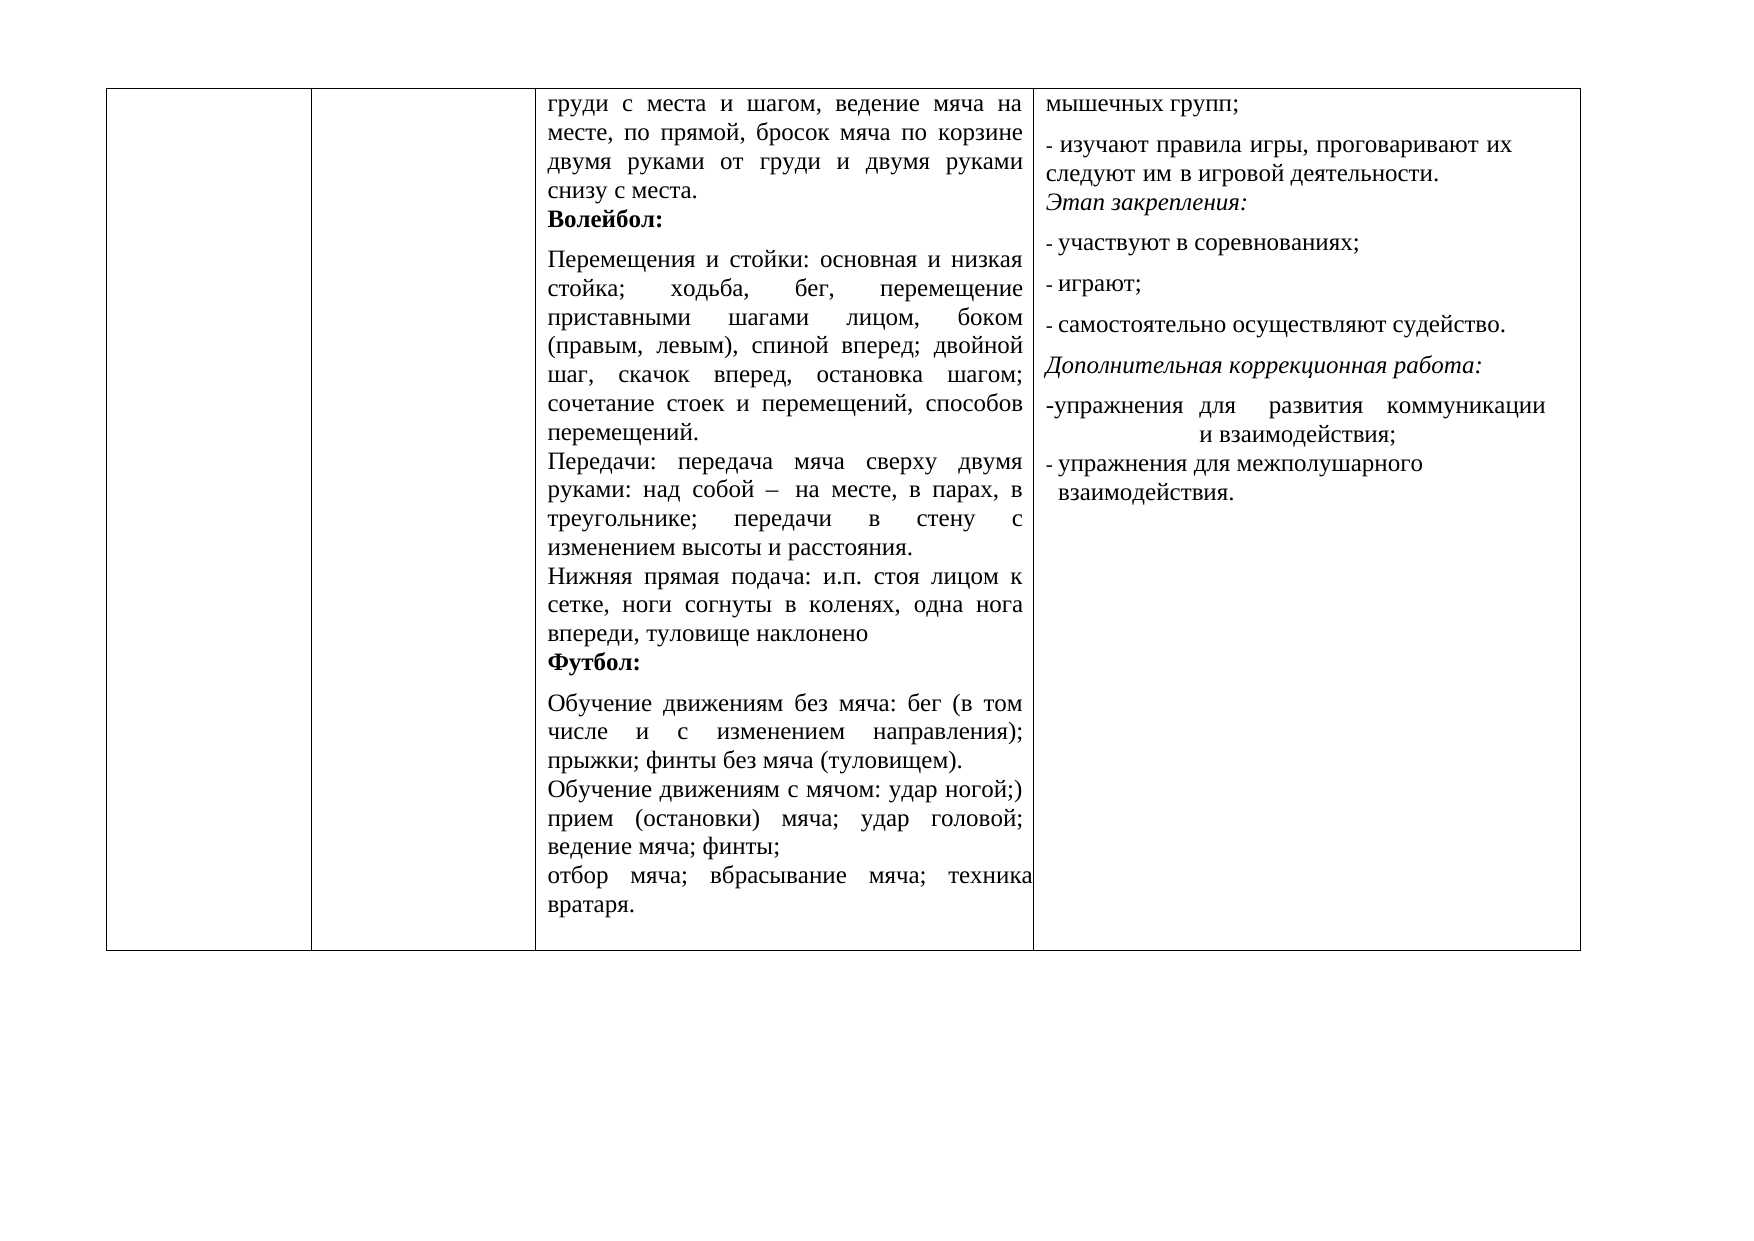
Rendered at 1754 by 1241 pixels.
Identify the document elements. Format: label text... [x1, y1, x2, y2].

table_header [107, 89, 311, 950]
table_header [312, 89, 535, 950]
table_header мышечных групп; изучают правила игры, проговаривают их следуют им в игровой деятельности. Этап закрепления: участвуют в соревнованиях; играют; самостоятельно осуществляют судейство. Дополнительная коррекционная работа: -упражнения для развития коммуникации и взаимодействия; упражнения для межполушарного взаимодействия. [1034, 89, 1580, 950]
table_header груди с места и шагом, ведение мяча на месте, по прямой, бросок мяча по корзине двумя руками от груди и двумя руками снизу с места. Волейбол: Перемещения и стойки: основная и низкая стойка; ходьба, бег, перемещение приставными шагами лицом, боком (правым, левым), спиной вперед; двойной шаг, скачок вперед, остановка шагом; сочетание стоек и перемещений, способов перемещений. Передачи: передача мяча сверху двумя руками: над собой – на месте, в парах, в треугольнике; передачи в стену с изменением высоты и расстояния. Нижняя прямая подача: и.п. стоя лицом к сетке, ноги согнуты в коленях, одна нога впереди, туловище наклонено Футбол: Обучение движениям без мяча: бег (в том числе и с изменением направления); прыжки; финты без мяча (туловищем). Обучение движениям с мячом: удар ногой;) прием (остановки) мяча; удар головой; ведение мяча; финты; отбор мяча; вбрасывание мяча; техника вратаря. [536, 89, 1033, 950]
